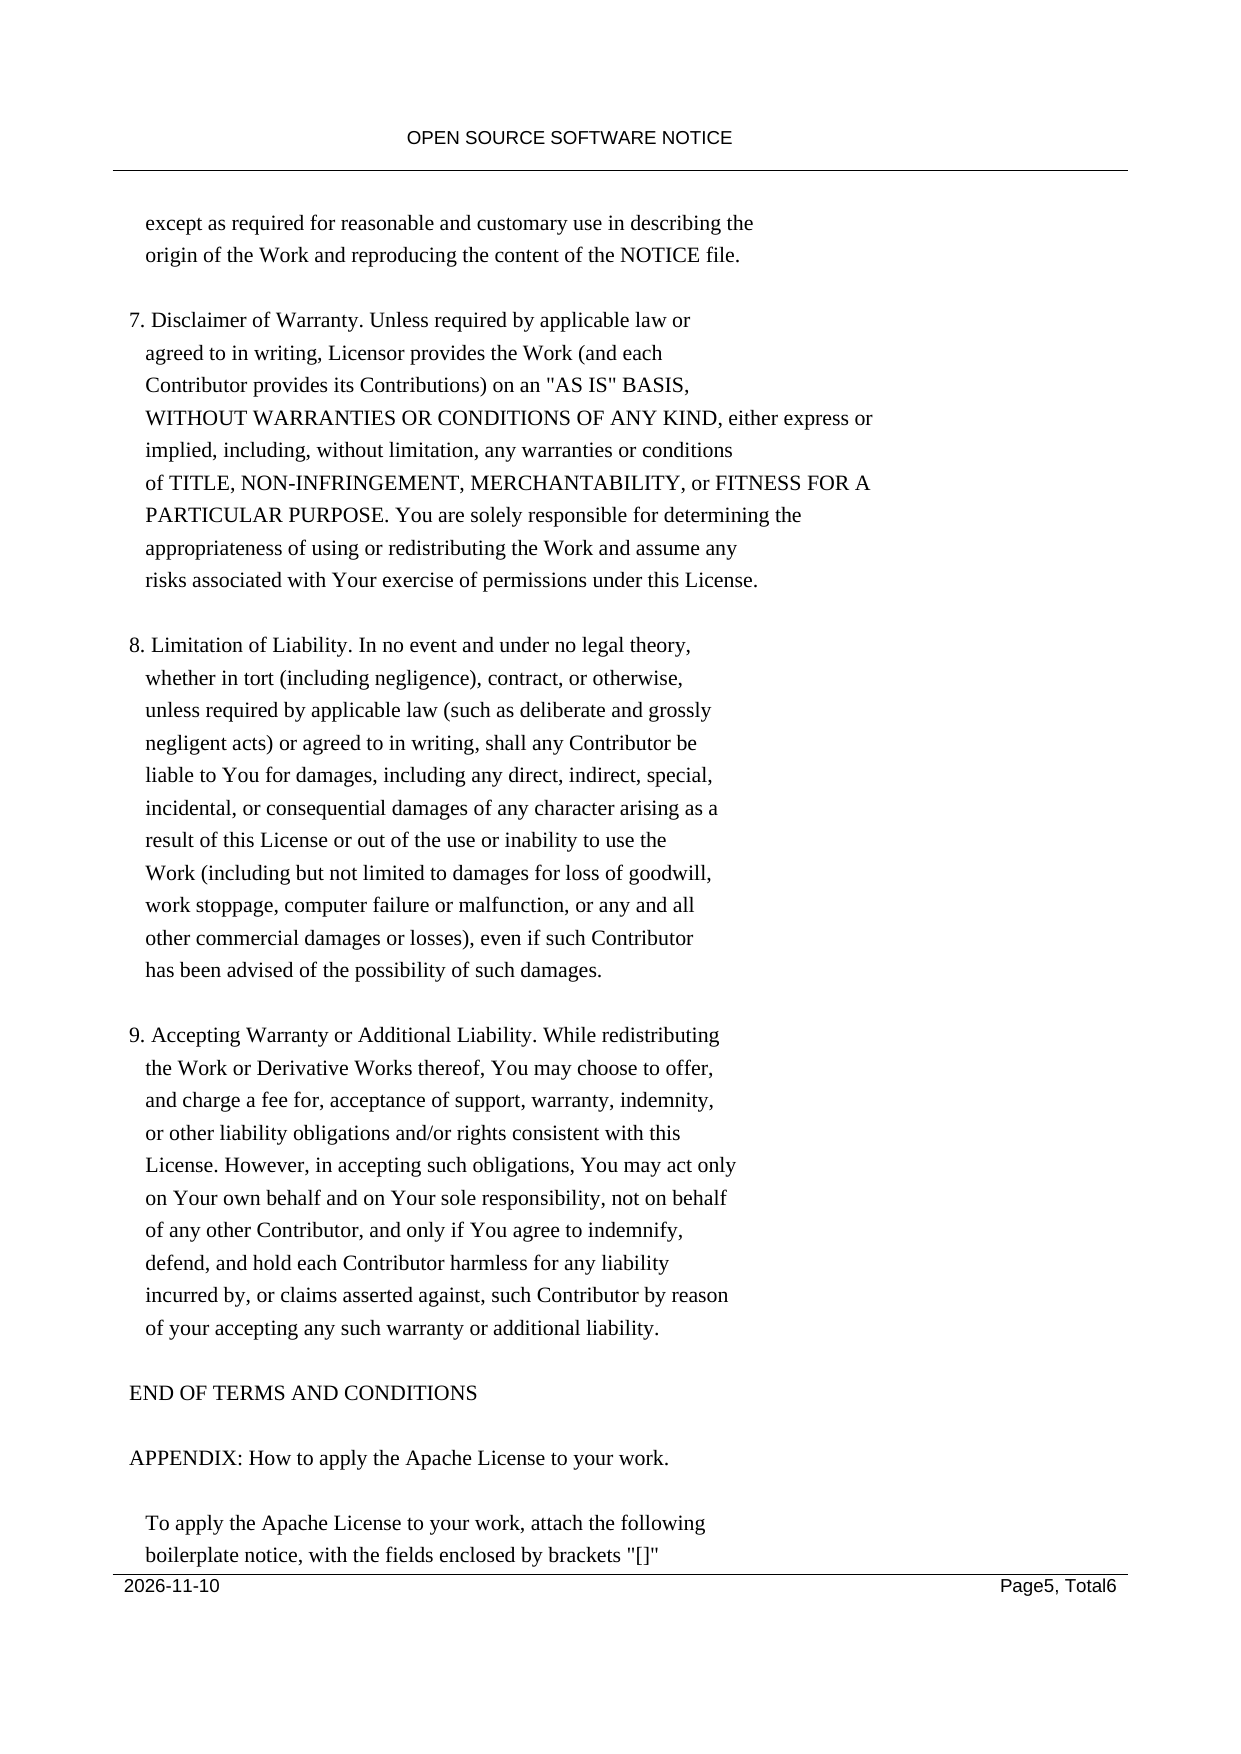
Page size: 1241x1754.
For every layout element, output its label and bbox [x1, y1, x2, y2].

text [112, 206, 1128, 1571]
